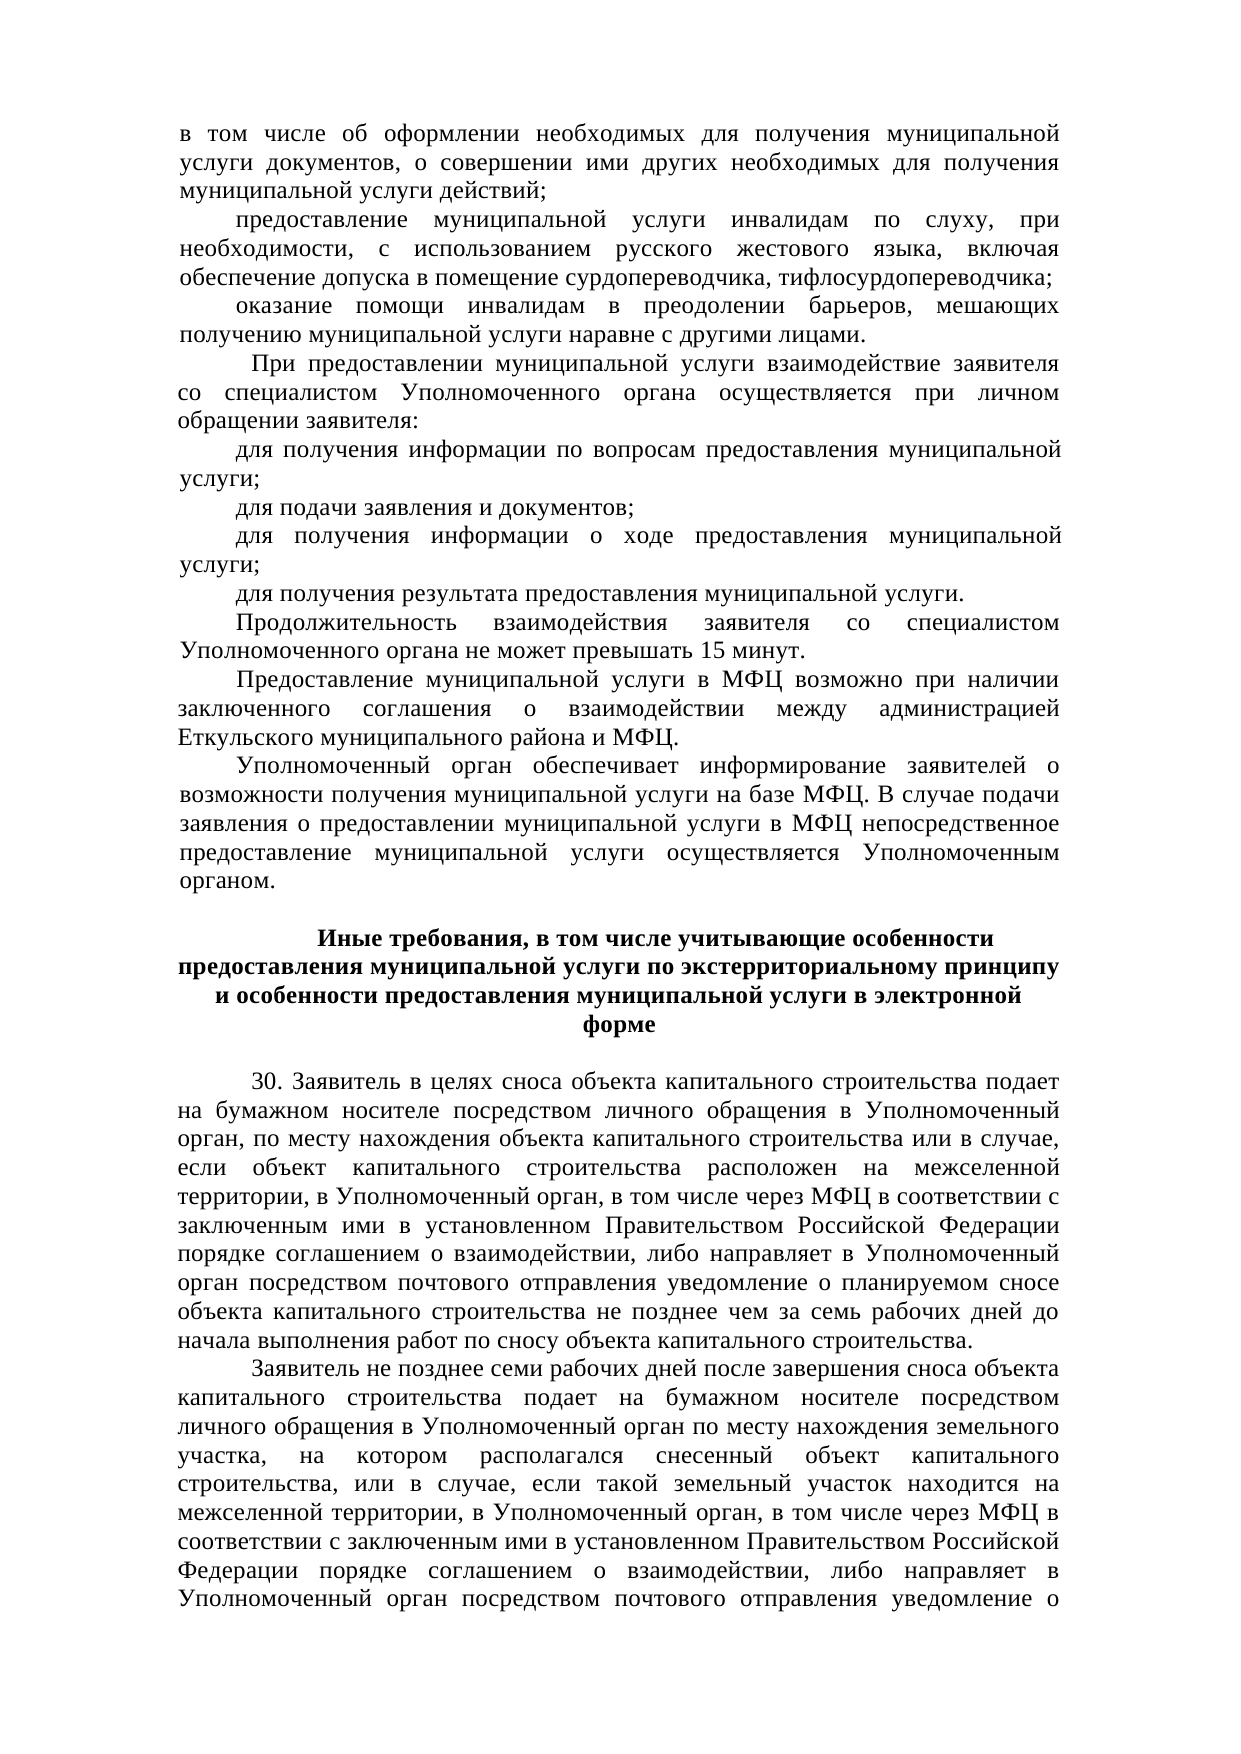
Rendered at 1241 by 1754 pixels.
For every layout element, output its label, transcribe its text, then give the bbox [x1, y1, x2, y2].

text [179, 118, 1061, 204]
text Иные требования, в том числе учитывающие особенности предоставления муниципальной услуги по экстерриториальному принципу и особенности предоставления муниципальной услуги в электронной форме [177, 923, 1061, 1038]
text для получения информации о ходе предоставления муниципальной услуги; [179, 521, 1063, 578]
text Уполномоченный орган обеспечивает информирование заявителей о возможности получения муниципальной услуги на базе МФЦ. В случае подачи заявления о предоставлении муниципальной услуги в МФЦ непосредственное предоставление муниципальной услуги осуществляется Уполномоченным органом. [179, 751, 1061, 894]
text оказание помощи инвалидам в преодолении барьеров, мешающих получению муниципальной услуги наравне с другими лицами. [179, 291, 1061, 348]
text Продолжительность взаимодействия заявителя со специалистом Уполномоченного органа не может превышать 15 минут. [179, 607, 1061, 664]
text 30. Заявитель в целях сноса объекта капитального строительства подает на бумажном носителе посредством личного обращения в Уполномоченный орган, по месту нахождения объекта капитального строительства или в случае, если объект капитального строительства расположен на межселенной территории, в Уполномоченный орган, в том числе через МФЦ в соответствии с заключенным ими в установленном Правительством Российской Федерации порядке соглашением о взаимодействии, либо направляет в Уполномоченный орган посредством почтового отправления уведомление о планируемом сносе объекта капитального строительства не позднее чем за семь рабочих дней до начала выполнения работ по сносу объекта капитального строительства. [177, 1066, 1061, 1353]
text для получения информации по вопросам предоставления муниципальной услуги; [179, 434, 1063, 492]
text При предоставлении муниципальной услуги взаимодействие заявителя со специалистом Уполномоченного органа осуществляется при личном обращении заявителя: [177, 348, 1061, 434]
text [177, 1353, 1061, 1612]
text для подачи заявления и документов; [179, 492, 1063, 521]
text для получения результата предоставления муниципальной услуги. [179, 578, 1063, 607]
text предоставление муниципальной услуги инвалидам по слуху, при необходимости, с использованием русского жестового языка, включая обеспечение допуска в помещение сурдопереводчика, тифлосурдопереводчика; [179, 204, 1061, 291]
text Предоставление муниципальной услуги в МФЦ возможно при наличии заключенного соглашения о взаимодействии между администрацией Еткульского муниципального района и МФЦ. [177, 664, 1061, 751]
